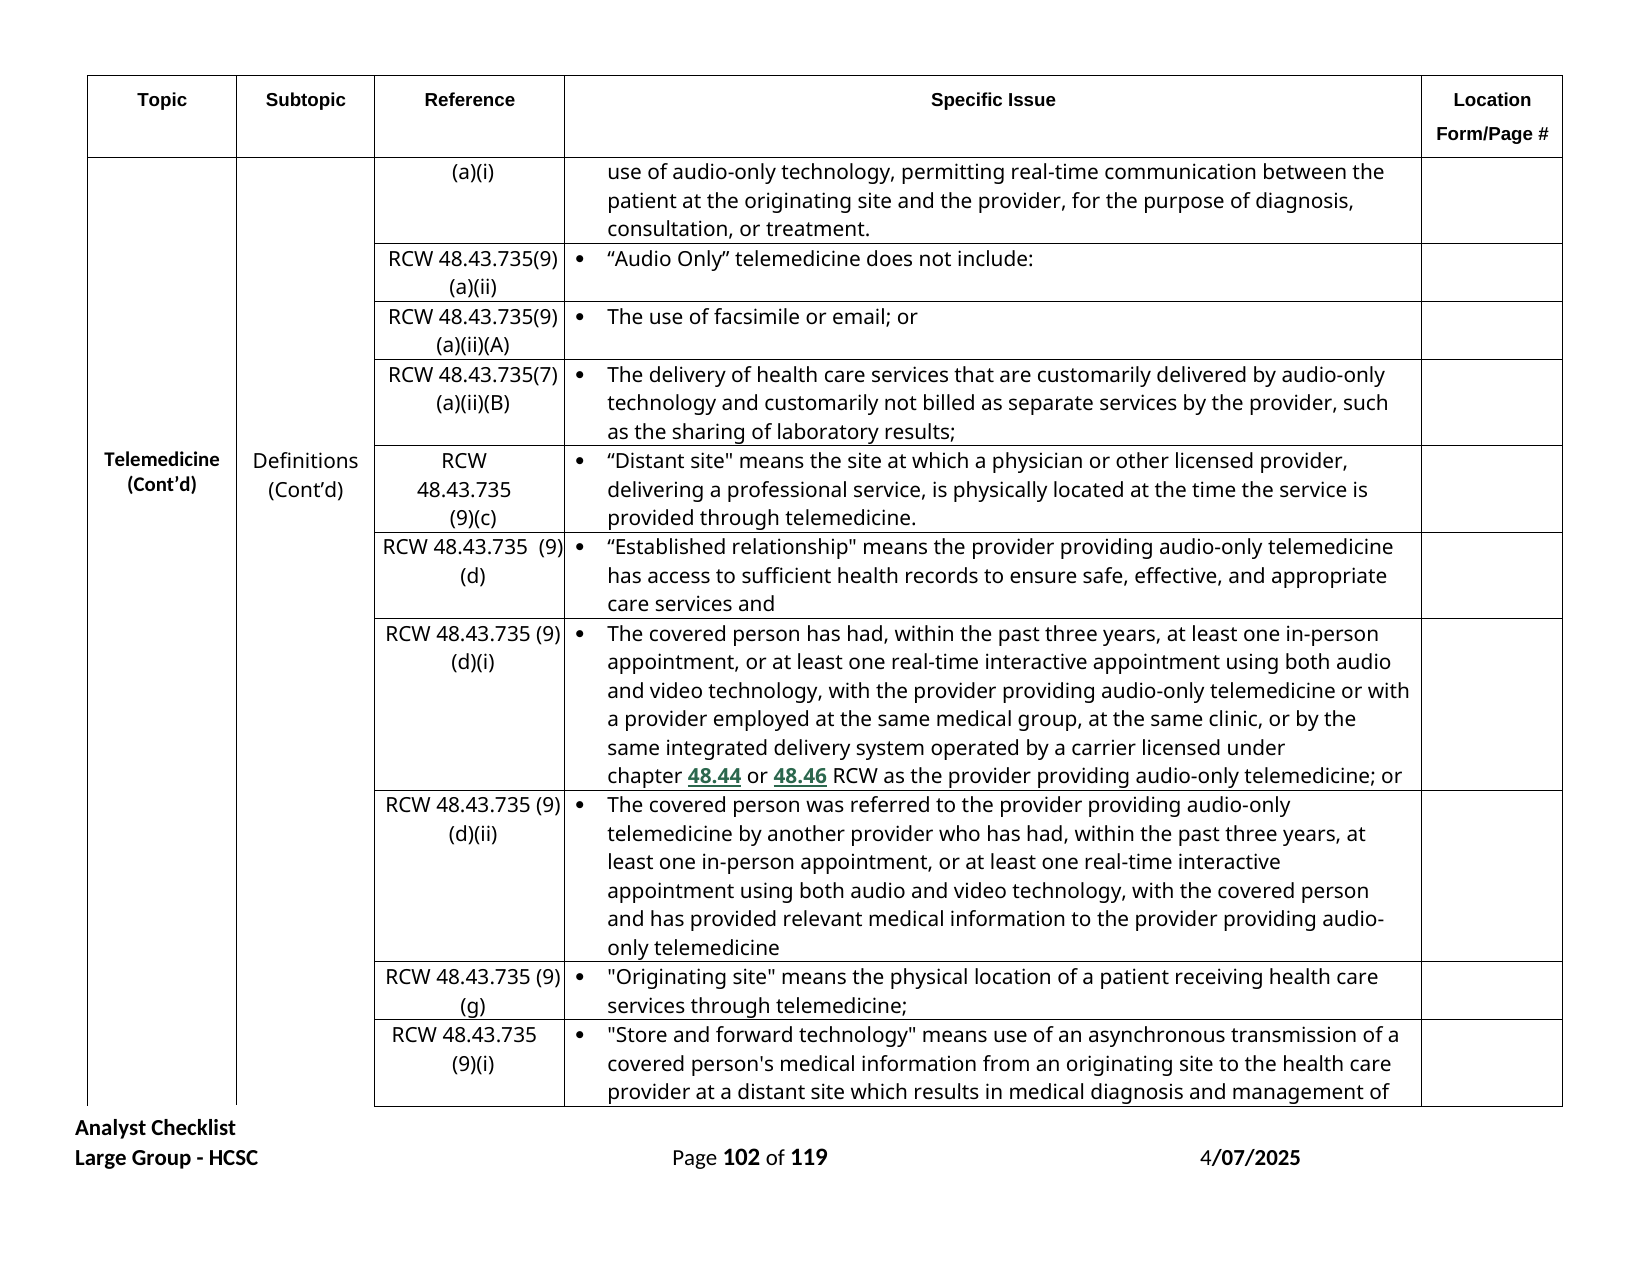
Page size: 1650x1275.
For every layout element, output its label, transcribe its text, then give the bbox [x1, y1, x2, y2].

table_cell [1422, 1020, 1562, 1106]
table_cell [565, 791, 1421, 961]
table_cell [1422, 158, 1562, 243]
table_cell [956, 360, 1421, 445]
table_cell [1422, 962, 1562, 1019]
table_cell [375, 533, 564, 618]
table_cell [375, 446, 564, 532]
table_header Topic [88, 76, 236, 157]
table_header Specific Issue [565, 76, 1421, 157]
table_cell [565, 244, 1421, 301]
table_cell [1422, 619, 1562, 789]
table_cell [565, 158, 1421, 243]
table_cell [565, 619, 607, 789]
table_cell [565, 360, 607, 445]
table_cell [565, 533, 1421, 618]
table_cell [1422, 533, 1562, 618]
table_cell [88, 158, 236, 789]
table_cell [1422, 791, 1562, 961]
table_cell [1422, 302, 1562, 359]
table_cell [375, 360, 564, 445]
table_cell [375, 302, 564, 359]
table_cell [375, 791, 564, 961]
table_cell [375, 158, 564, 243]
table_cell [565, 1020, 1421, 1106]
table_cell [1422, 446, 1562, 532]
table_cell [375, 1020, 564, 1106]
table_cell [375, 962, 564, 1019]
table_header Location Form/Page # [1422, 76, 1562, 157]
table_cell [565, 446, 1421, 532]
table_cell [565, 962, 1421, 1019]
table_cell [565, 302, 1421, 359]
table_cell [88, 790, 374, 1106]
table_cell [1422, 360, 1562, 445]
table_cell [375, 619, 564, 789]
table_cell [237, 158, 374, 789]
table_header Subtopic [237, 76, 374, 157]
table_header Reference [375, 76, 564, 157]
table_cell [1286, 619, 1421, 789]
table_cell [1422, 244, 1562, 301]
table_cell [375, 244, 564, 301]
